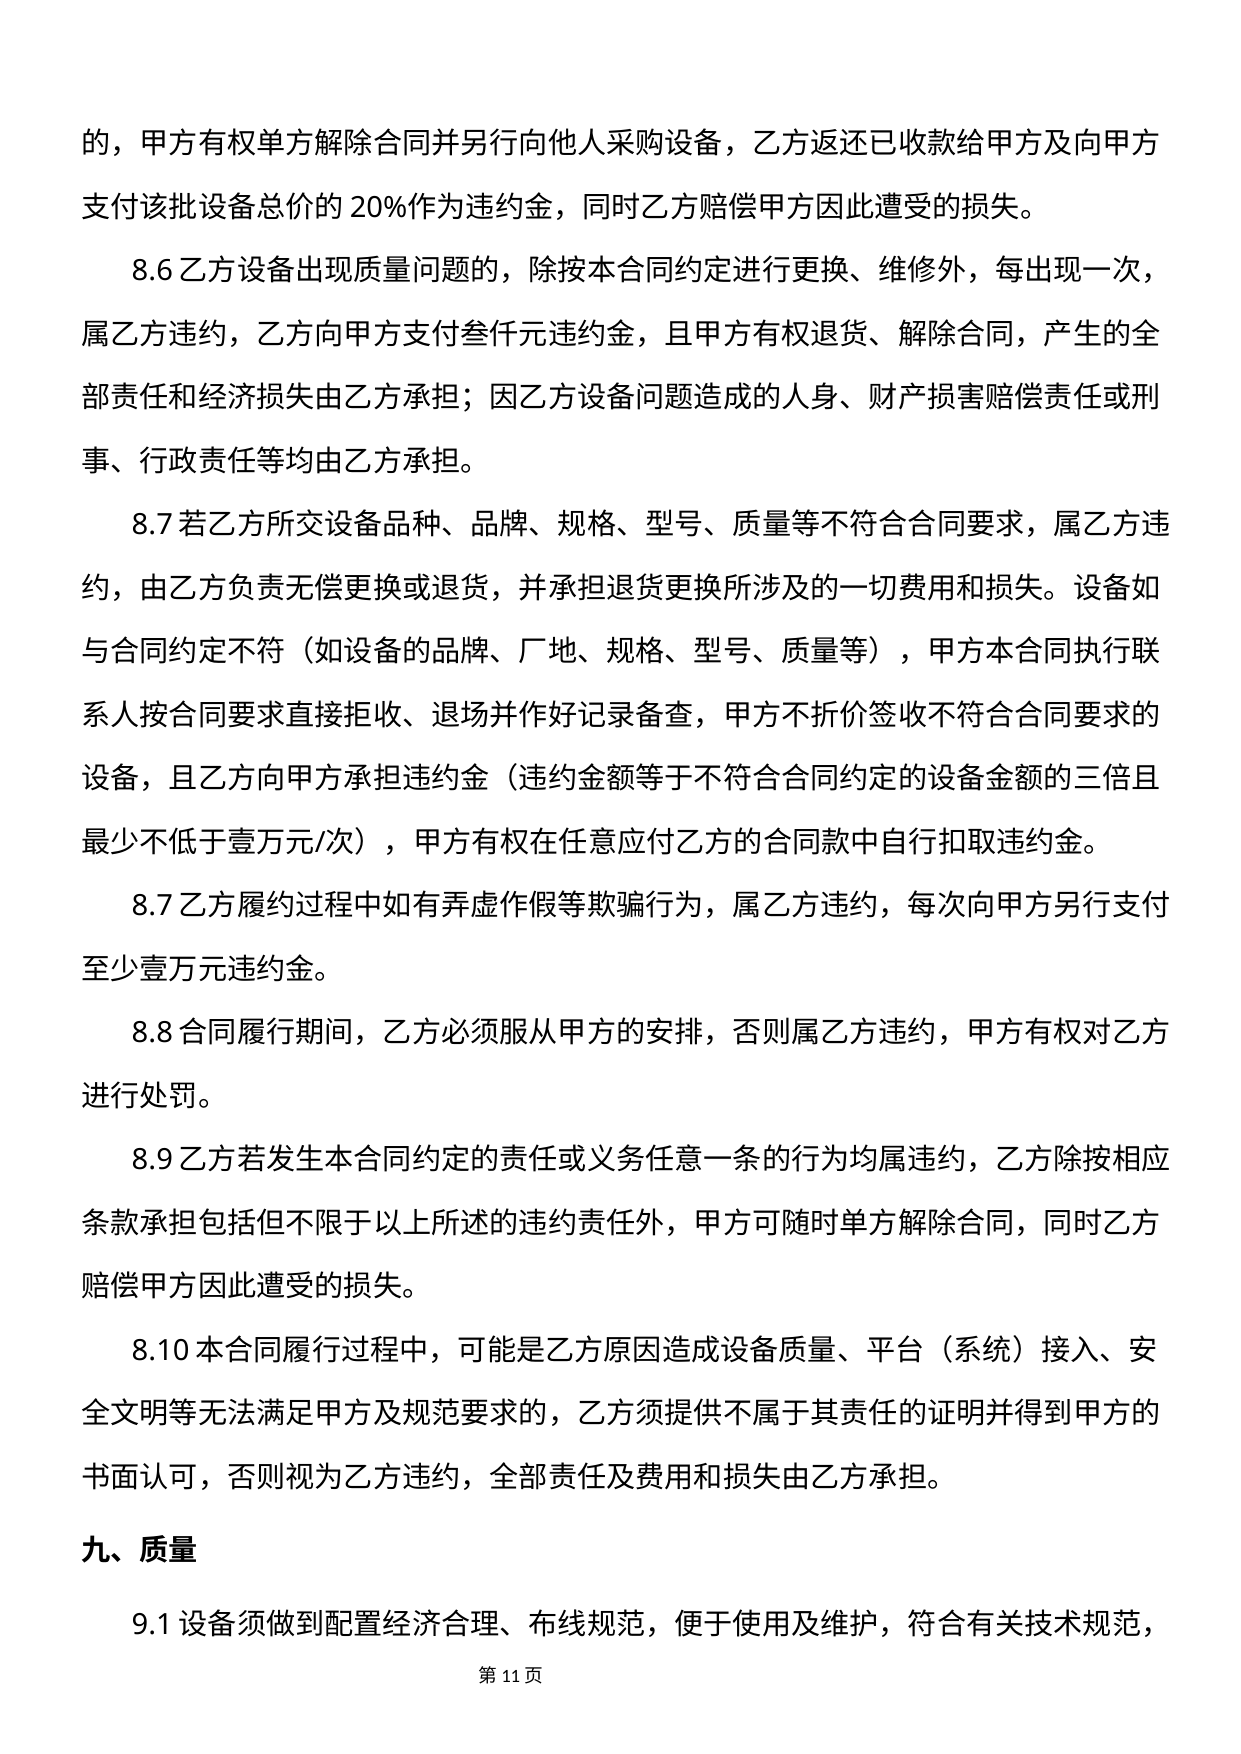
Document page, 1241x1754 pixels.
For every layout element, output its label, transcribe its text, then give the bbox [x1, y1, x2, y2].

list 九、质量 [81, 1527, 1175, 1569]
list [81, 1601, 1175, 1643]
text 8.9乙方若发生本合同约定的责任或义务任意一条的行为均属违约，乙方除按相应条款承担包括但不限于以上所述的违约责任外，甲方可随时单方解除合同，同时乙方赔偿甲方因此遭受的损失。 [81, 1136, 1175, 1305]
text 8.7若乙方所交设备品种、品牌、规格、型号、质量等不符合合同要求，属乙方违约，由乙方负责无偿更换或退货，并承担退货更换所涉及的一切费用和损失。设备如与合同约定不符（如设备的品牌、厂地、规格、型号、质量等），甲方本合同执行联系人按合同要求直接拒收、退场并作好记录备查，甲方不折价签收不符合合同要求的设备，且乙方向甲方承担违约金（违约金额等于不符合合同约定的设备金额的三倍且最少不低于壹万元/次），甲方有权在任意应付乙方的合同款中自行扣取违约金。 [81, 501, 1175, 861]
text 8.8合同履行期间，乙方必须服从甲方的安排，否则属乙方违约，甲方有权对乙方进行处罚。 [81, 1009, 1175, 1114]
text 8.6乙方设备出现质量问题的，除按本合同约定进行更换、维修外，每出现一次，属乙方违约，乙方向甲方支付叁仟元违约金，且甲方有权退货、解除合同，产生的全部责任和经济损失由乙方承担；因乙方设备问题造成的人身、财产损害赔偿责任或刑事、行政责任等均由乙方承担。 [81, 247, 1175, 480]
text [81, 120, 1175, 226]
text 8.7乙方履约过程中如有弄虚作假等欺骗行为，属乙方违约，每次向甲方另行支付至少壹万元违约金。 [81, 882, 1175, 988]
text 8.10本合同履行过程中，可能是乙方原因造成设备质量、平台（系统）接入、安全文明等无法满足甲方及规范要求的，乙方须提供不属于其责任的证明并得到甲方的书面认可，否则视为乙方违约，全部责任及费用和损失由乙方承担。 [81, 1326, 1175, 1495]
